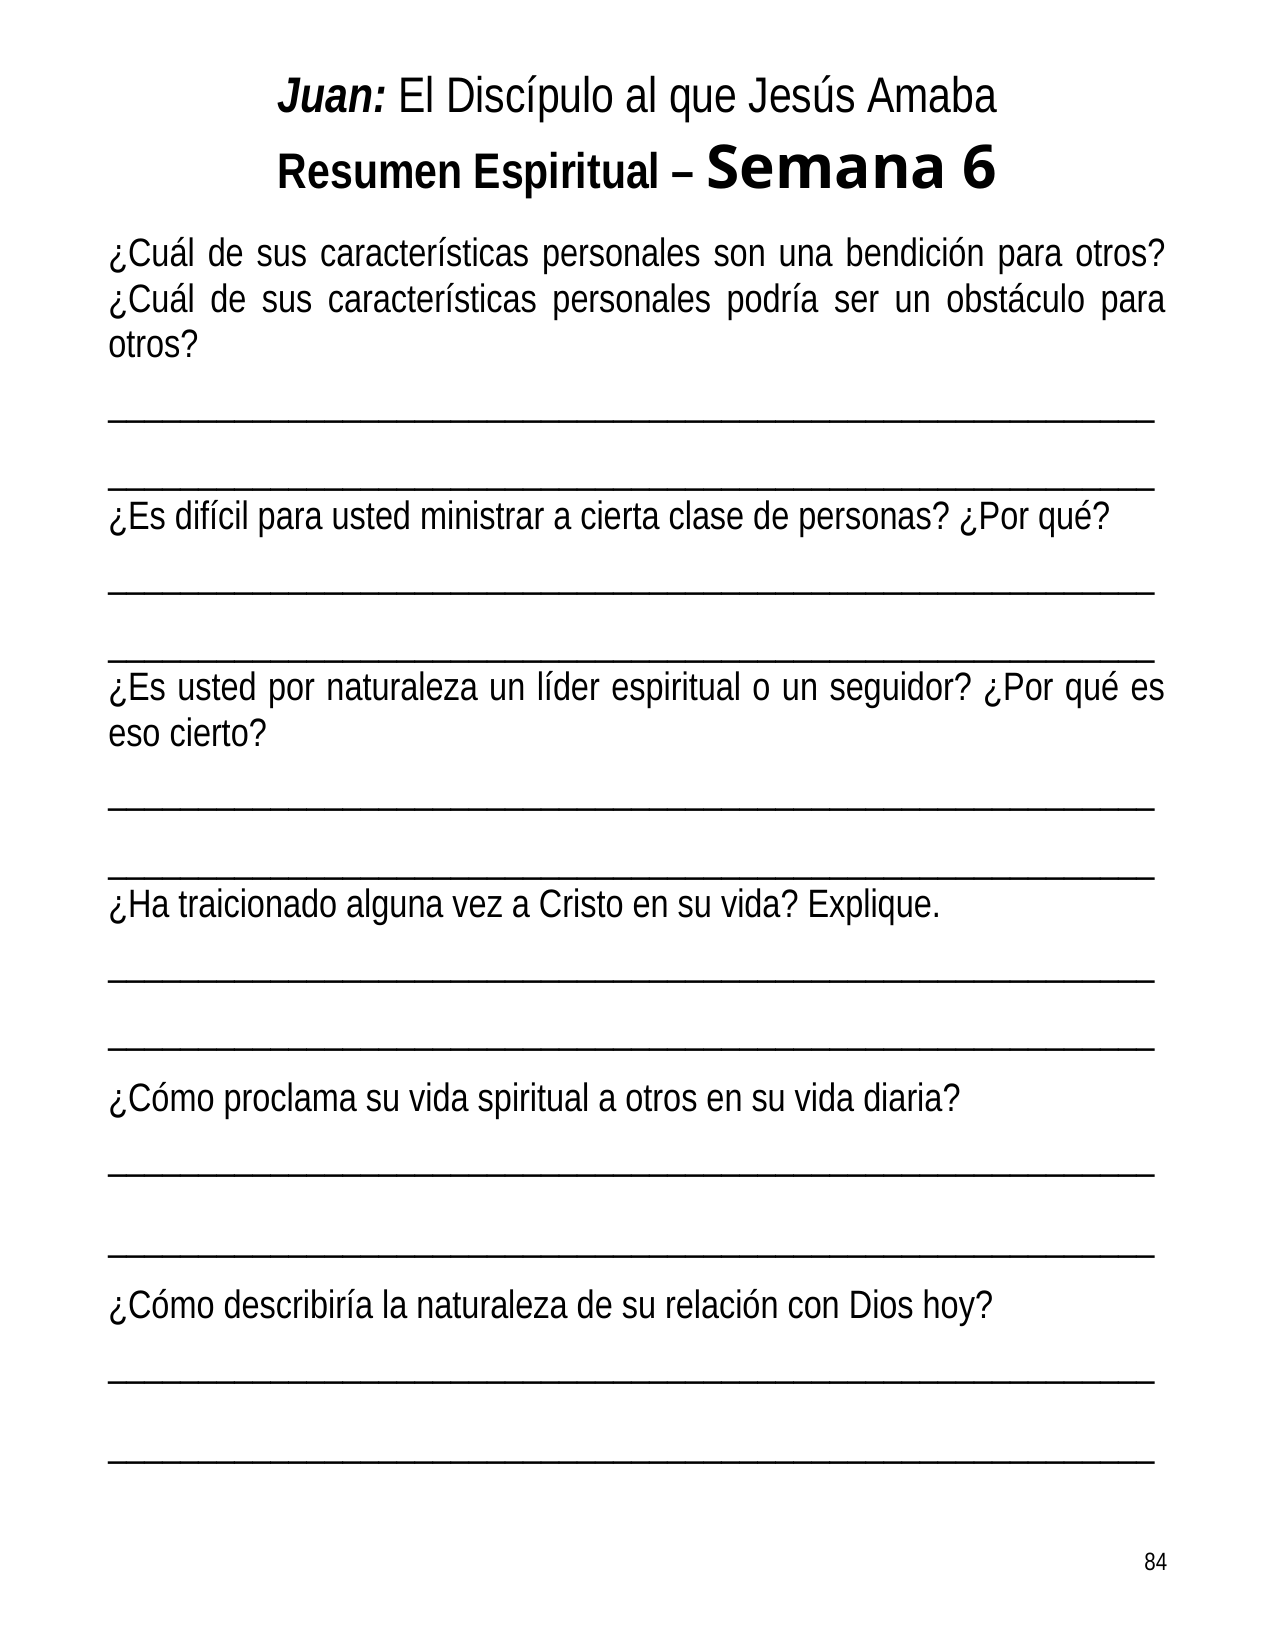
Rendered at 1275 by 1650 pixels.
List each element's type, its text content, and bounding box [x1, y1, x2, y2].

text __________________________________________________________ [108, 1006, 1167, 1052]
text ¿Ha traicionado alguna vez a Cristo en su vida? Explique. [108, 880, 1167, 926]
text Resumen Espiritual – Semana 6 [108, 123, 1167, 206]
text __________________________________________________________ [108, 1420, 1167, 1465]
text ¿Es difícil para usted ministrar a cierta clase de personas? ¿Por qué? [108, 492, 1167, 537]
text __________________________________________________________ [108, 1213, 1167, 1258]
text __________________________________________________________ [108, 447, 1167, 492]
text __________________________________________________________ [108, 938, 1167, 984]
text ¿Cómo proclama su vida spiritual a otros en su vida diaria? [108, 1074, 1167, 1120]
text __________________________________________________________ [108, 835, 1167, 880]
text __________________________________________________________ [108, 767, 1167, 812]
text Juan: El Discípulo al que Jesús Amaba [108, 66, 1167, 123]
text ¿Es usted por naturaleza un líder espiritual o un seguidor? ¿Por qué es eso cierto? [108, 663, 1167, 754]
text __________________________________________________________ [108, 550, 1167, 595]
text __________________________________________________________ [108, 1339, 1167, 1384]
text __________________________________________________________ [108, 378, 1167, 424]
text ¿Cuál de sus características personales son una bendición para otros? ¿Cuál de sus características personales podría ser un obstáculo para otros? [108, 230, 1167, 366]
text __________________________________________________________ [108, 1132, 1167, 1178]
text __________________________________________________________ [108, 618, 1167, 663]
text ¿Cómo describiría la naturaleza de su relación con Dios hoy? [108, 1281, 1167, 1327]
